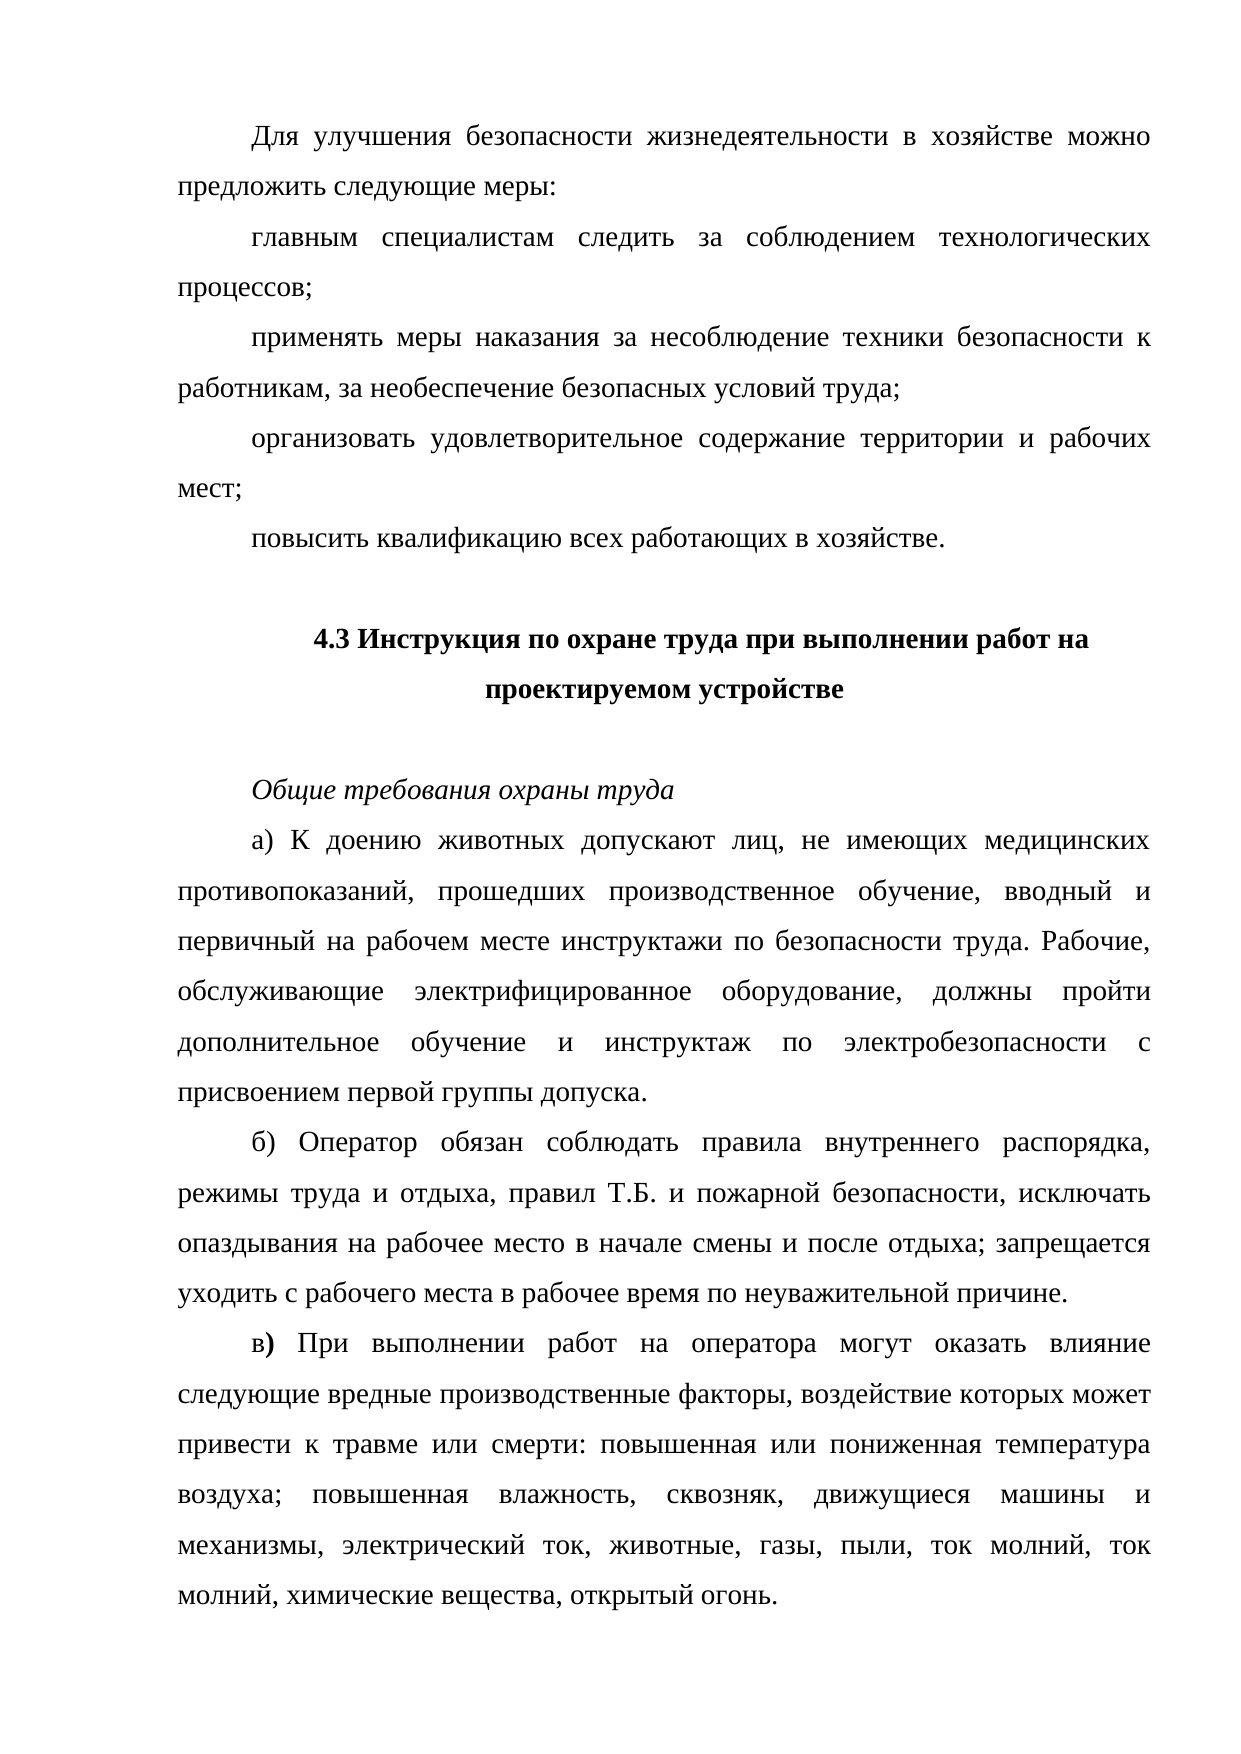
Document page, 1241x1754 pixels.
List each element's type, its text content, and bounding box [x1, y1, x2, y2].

text 4.3 Инструкция по охране труда при выполнении работ на проектируемом устройстве [177, 621, 1152, 705]
text применять меры наказания за несоблюдение техники безопасности к работникам, за необеспечение безопасных условий труда; [177, 319, 1152, 403]
text Общие требования охраны труда [177, 772, 1152, 806]
text в) При выполнении работ на оператора могут оказать влияние следующие вредные производственные факторы, воздействие которых может привести к травме или смерти: повышенная или пониженная температура воздуха; повышенная влажность, сквозняк, движущиеся машины и механизмы, электрический ток, животные, газы, пыли, ток молний, ток молний, химические вещества, открытый огонь. [177, 1326, 1152, 1611]
text организовать удовлетворительное содержание территории и рабочих мест; [177, 420, 1152, 504]
text а) К доению животных допускают лиц, не имеющих медицинских противопоказаний, прошедших производственное обучение, вводный и первичный на рабочем месте инструктажи по безопасности труда. Рабочие, обслуживающие электрифицированное оборудование, должны пройти дополнительное обучение и инструктаж по электробезопасности с присвоением первой группы допуска. [177, 822, 1152, 1108]
text главным специалистам следить за соблюдением технологических процессов; [177, 219, 1152, 303]
text б) Оператор обязан соблюдать правила внутреннего распорядка, режимы труда и отдыха, правил Т.Б. и пожарной безопасности, исключать опаздывания на рабочее место в начале смены и после отдыха; запрещается уходить с рабочего места в рабочее время по неуважительной причине. [177, 1124, 1152, 1309]
text Для улучшения безопасности жизнедеятельности в хозяйстве можно предложить следующие меры: [177, 118, 1152, 202]
text повысить квалификацию всех работающих в хозяйстве. [177, 521, 1152, 554]
